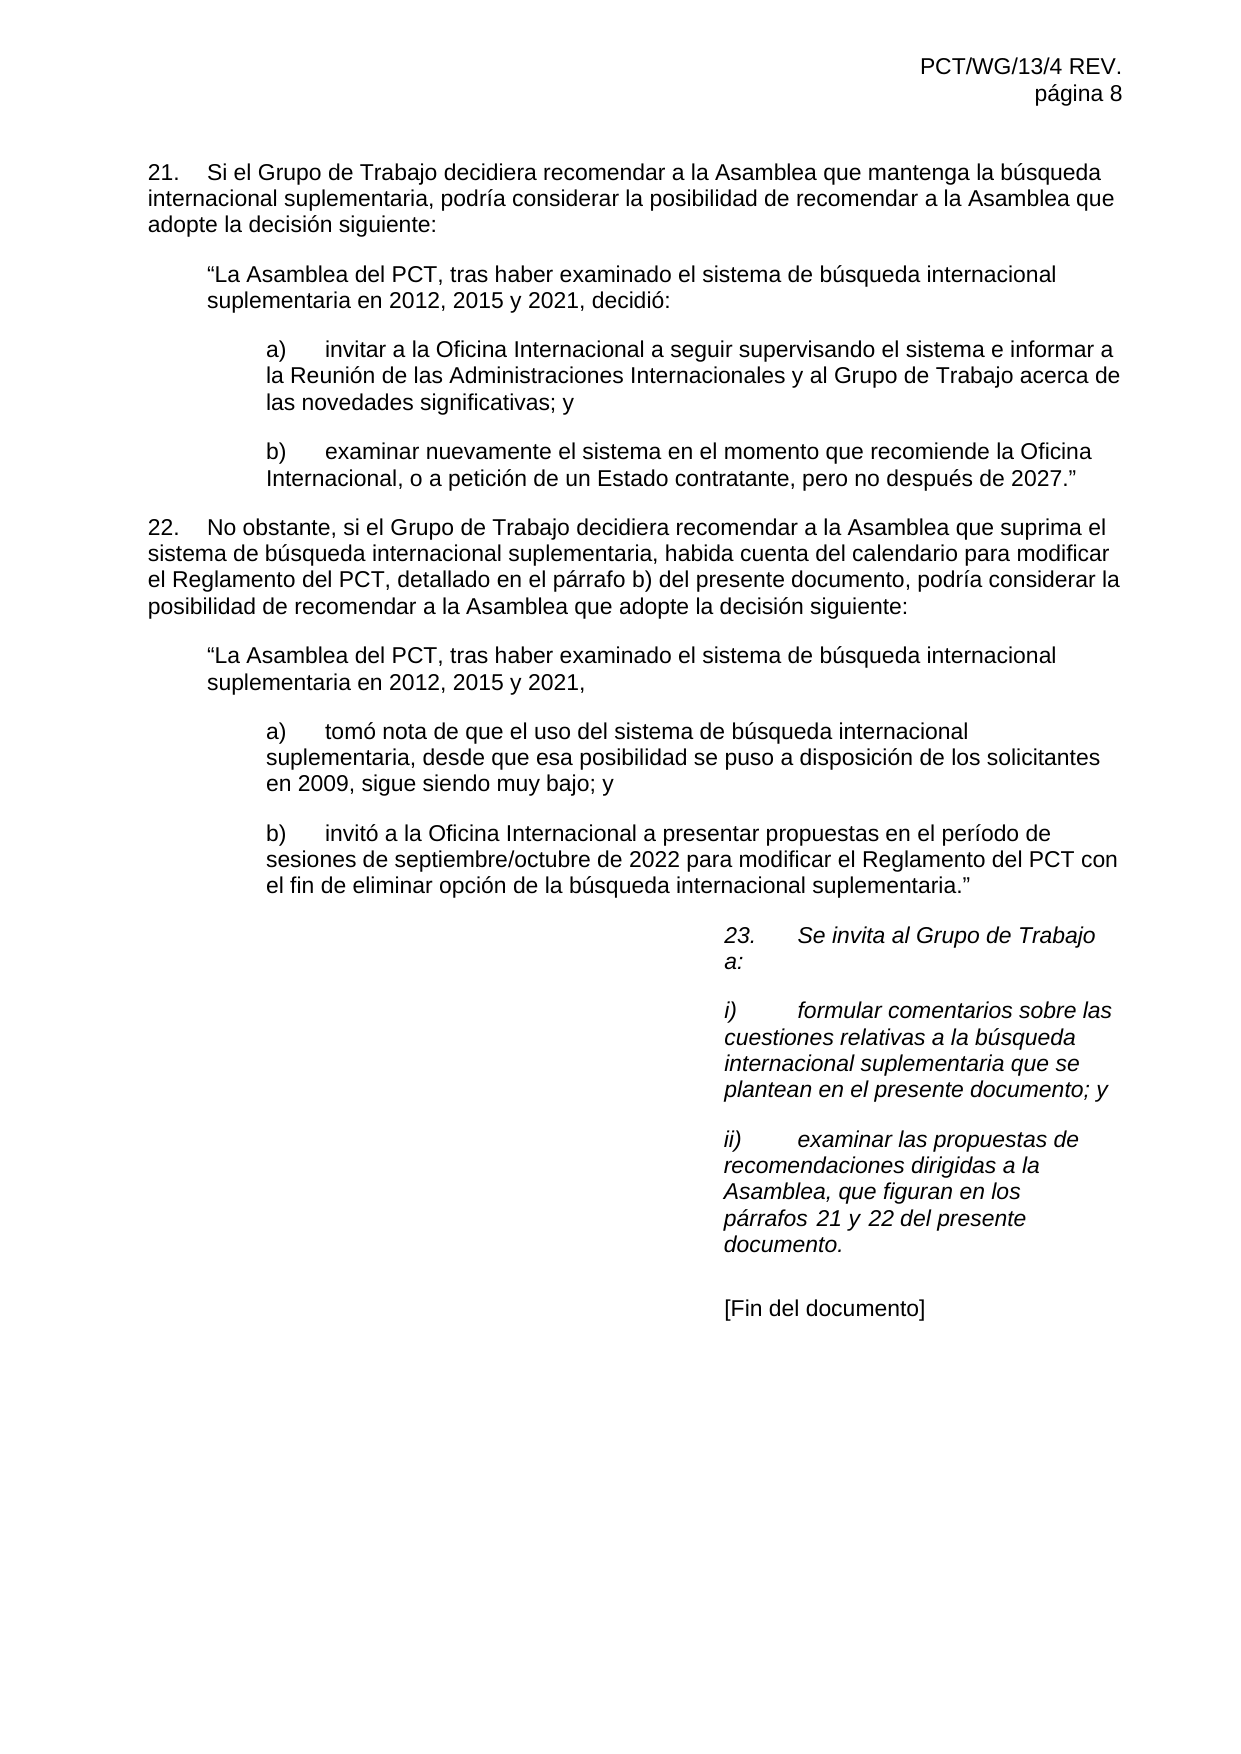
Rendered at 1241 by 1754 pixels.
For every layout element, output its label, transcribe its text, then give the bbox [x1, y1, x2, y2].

text No obstante, si el Grupo de Trabajo decidiera recomendar a la Asamblea que suprima el sistema de búsqueda internacional suplementaria, habida cuenta del calendario para modificar el Reglamento del PCT, detallado en el párrafo b) del presente documento, podría considerar la posibilidad de recomendar a la Asamblea que adopte la decisión siguiente: [148, 514, 1122, 619]
list tomó nota de que el uso del sistema de búsqueda internacional suplementaria, desde que esa posibilidad se puso a disposición de los solicitantes en 2009, sigue siendo muy bajo; y [266, 718, 1122, 797]
list formular comentarios sobre las cuestiones relativas a la búsqueda internacional suplementaria que se plantean en el presente documento; y [724, 997, 1122, 1103]
list “La Asamblea del PCT, tras haber examinado el sistema de búsqueda internacional suplementaria en 2012, 2015 y 2021, decidió: [207, 261, 1122, 313]
list invitar a la Oficina Internacional a seguir supervisando el sistema e informar a la Reunión de las Administraciones Internacionales y al Grupo de Trabajo acerca de las novedades significativas; y [266, 336, 1122, 415]
list 23. Se invita al Grupo de Trabajo a: [724, 922, 1122, 974]
text [Fin del documento] [724, 1295, 1122, 1321]
list invitó a la Oficina Internacional a presentar propuestas en el período de sesiones de septiembre/octubre de 2022 para modificar el Reglamento del PCT con el fin de eliminar opción de la búsqueda internacional suplementaria.” [266, 820, 1122, 899]
list “La Asamblea del PCT, tras haber examinado el sistema de búsqueda internacional suplementaria en 2012, 2015 y 2021, [207, 642, 1122, 695]
list examinar nuevamente el sistema en el momento que recomiende la Oficina Internacional, o a petición de un Estado contratante, pero no después de 2027.” [266, 438, 1122, 491]
text Si el Grupo de Trabajo decidiera recomendar a la Asamblea que mantenga la búsqueda internacional suplementaria, podría considerar la posibilidad de recomendar a la Asamblea que adopte la decisión siguiente: [148, 158, 1122, 238]
list examinar las propuestas de recomendaciones dirigidas a la Asamblea, que figuran en los párrafos 21 y 22 del presente documento. [724, 1126, 1122, 1257]
